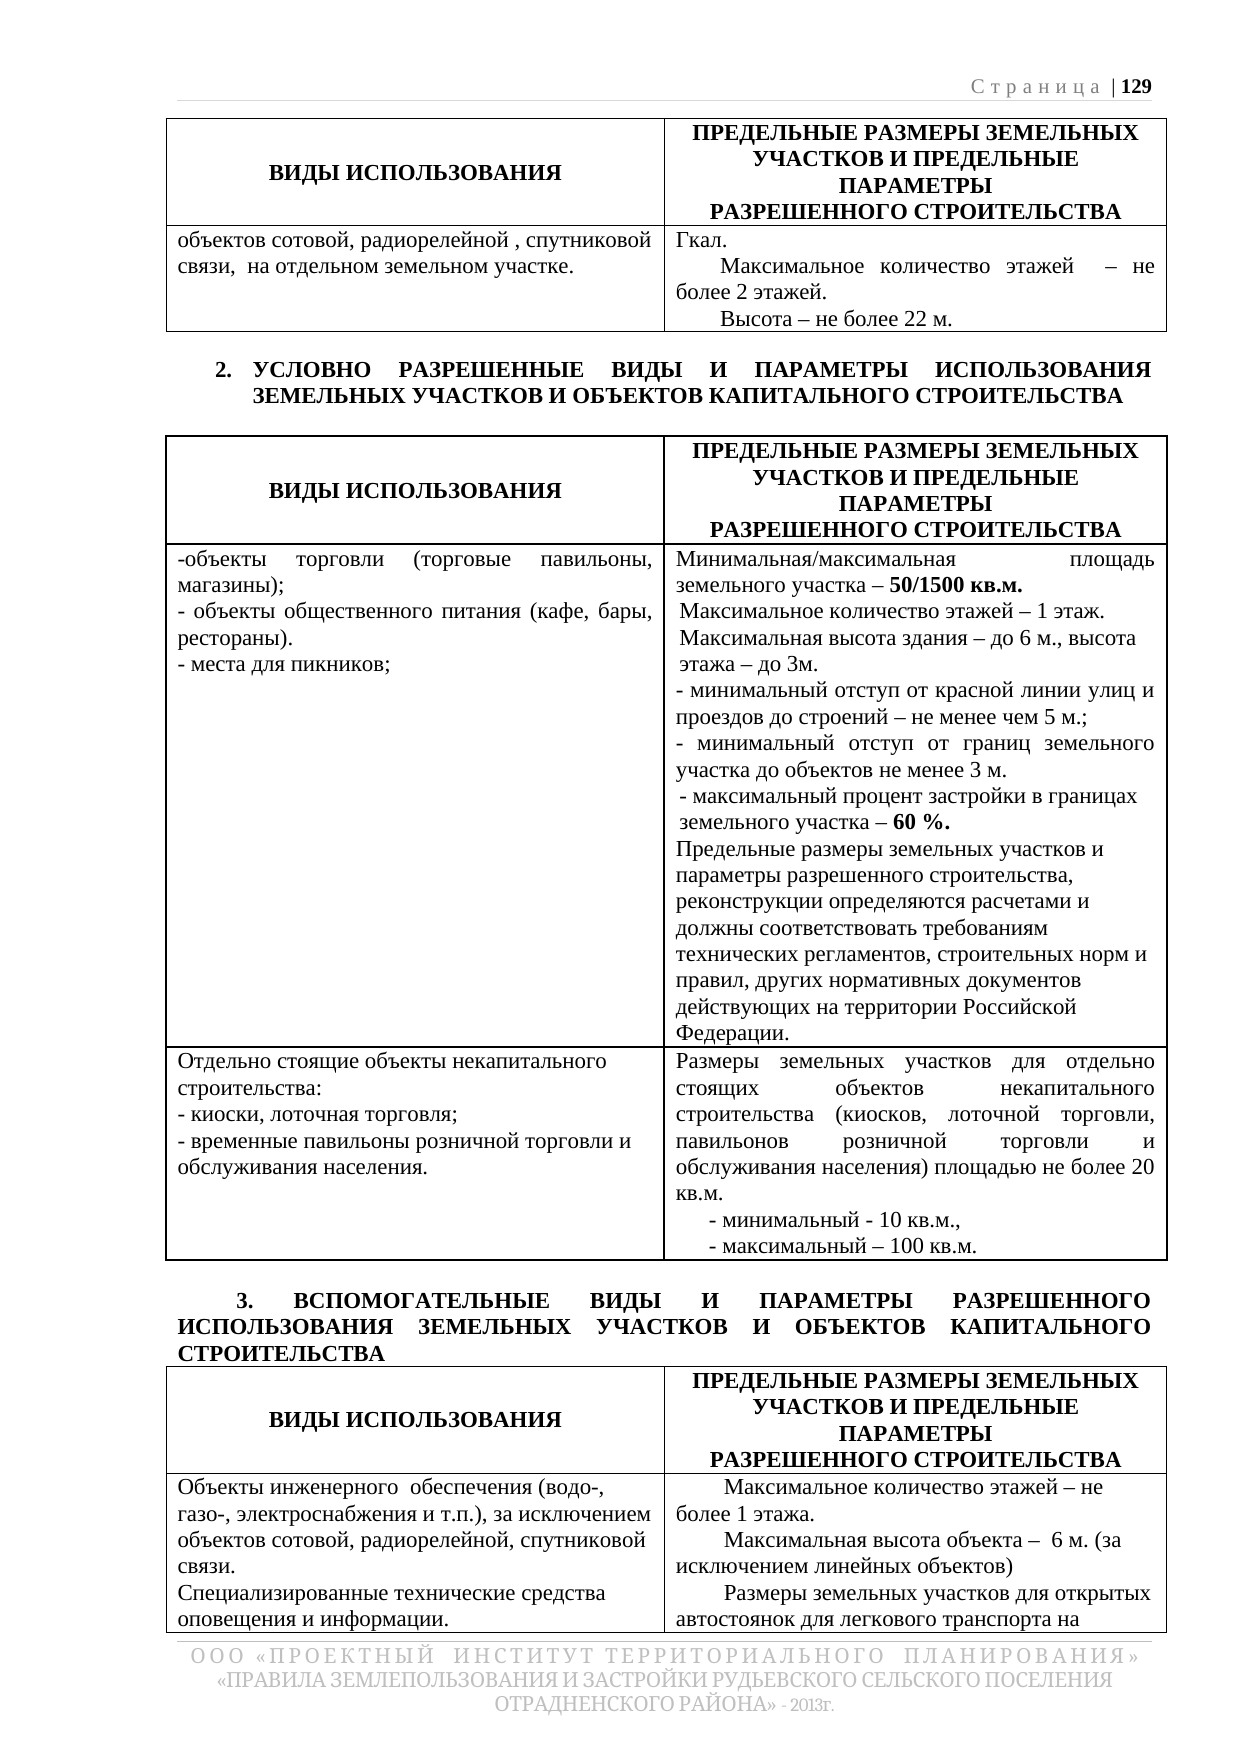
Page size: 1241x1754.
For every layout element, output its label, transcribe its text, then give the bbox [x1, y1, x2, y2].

table_header ПРЕДЕЛЬНЫЕ РАЗМЕРЫ ЗЕМЕЛЬНЫХ УЧАСТКОВ И ПРЕДЕЛЬНЫЕ ПАРАМЕТРЫ РАЗРЕШЕННОГО СТРОИТЕЛЬСТВА [665, 119, 1166, 224]
text 3. ВСПОМОГАТЕЛЬНЫЕ ВИДЫ И ПАРАМЕТРЫ РАЗРЕШЕННОГО ИСПОЛЬЗОВАНИЯ ЗЕМЕЛЬНЫХ УЧАСТКОВ И ОБЪЕКТОВ КАПИТАЛЬНОГО СТРОИТЕЛЬСТВА [177, 1287, 1152, 1366]
list УСЛОВНО РАЗРЕШЕННЫЕ ВИДЫ И ПАРАМЕТРЫ ИСПОЛЬЗОВАНИЯ ЗЕМЕЛЬНЫХ УЧАСТКОВ И ОБЪЕКТОВ КАПИТАЛЬНОГО СТРОИТЕЛЬСТВА [215, 356, 1152, 409]
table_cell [665, 226, 1166, 331]
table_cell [167, 226, 664, 331]
table_header ПРЕДЕЛЬНЫЕ РАЗМЕРЫ ЗЕМЕЛЬНЫХ УЧАСТКОВ И ПРЕДЕЛЬНЫЕ ПАРАМЕТРЫ РАЗРЕШЕННОГО СТРОИТЕЛЬСТВА [665, 1367, 1166, 1472]
table_header ВИДЫ ИСПОЛЬЗОВАНИЯ [167, 437, 663, 543]
table_header ПРЕДЕЛЬНЫЕ РАЗМЕРЫ ЗЕМЕЛЬНЫХ УЧАСТКОВ И ПРЕДЕЛЬНЫЕ ПАРАМЕТРЫ РАЗРЕШЕННОГО СТРОИТЕЛЬСТВА [665, 437, 1166, 543]
table_cell Размеры земельных участков для отдельно стоящих объектов некапитального строительства (киосков, лоточной торговли, павильонов розничной торговли и обслуживания населения) площадью не более 20 кв.м. - минимальный - 10 кв.м., - максимальный – 100 кв.м. [665, 1048, 1166, 1258]
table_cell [167, 1474, 664, 1632]
table_header ВИДЫ ИСПОЛЬЗОВАНИЯ [167, 1367, 664, 1472]
table_cell Отдельно стоящие объекты некапитального строительства: - киоски, лоточная торговля; - временные павильоны розничной торговли и обслуживания населения. [167, 1048, 663, 1258]
table_cell Минимальная/максимальная площадь земельного участка – 50/1500 кв.м. Максимальное количество этажей – 1 этаж. Максимальная высота здания – до 6 м., высота этажа – до 3м. - минимальный отступ от красной линии улиц и проездов до строений – не менее чем 5 м.; - минимальный отступ от границ земельного участка до объектов не менее 3 м. - максимальный процент застройки в границах земельного участка – 60 %. Предельные размеры земельных участков и параметры разрешенного строительства, реконструкции определяются расчетами и должны соответствовать требованиям технических регламентов, строительных норм и правил, других нормативных документов действующих на территории Российской Федерации. [665, 545, 1166, 1046]
table_cell -объекты торговли (торговые павильоны, магазины); - объекты общественного питания (кафе, бары, рестораны). - места для пикников; [167, 545, 663, 1046]
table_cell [665, 1474, 1166, 1632]
table_header ВИДЫ ИСПОЛЬЗОВАНИЯ [167, 119, 664, 224]
